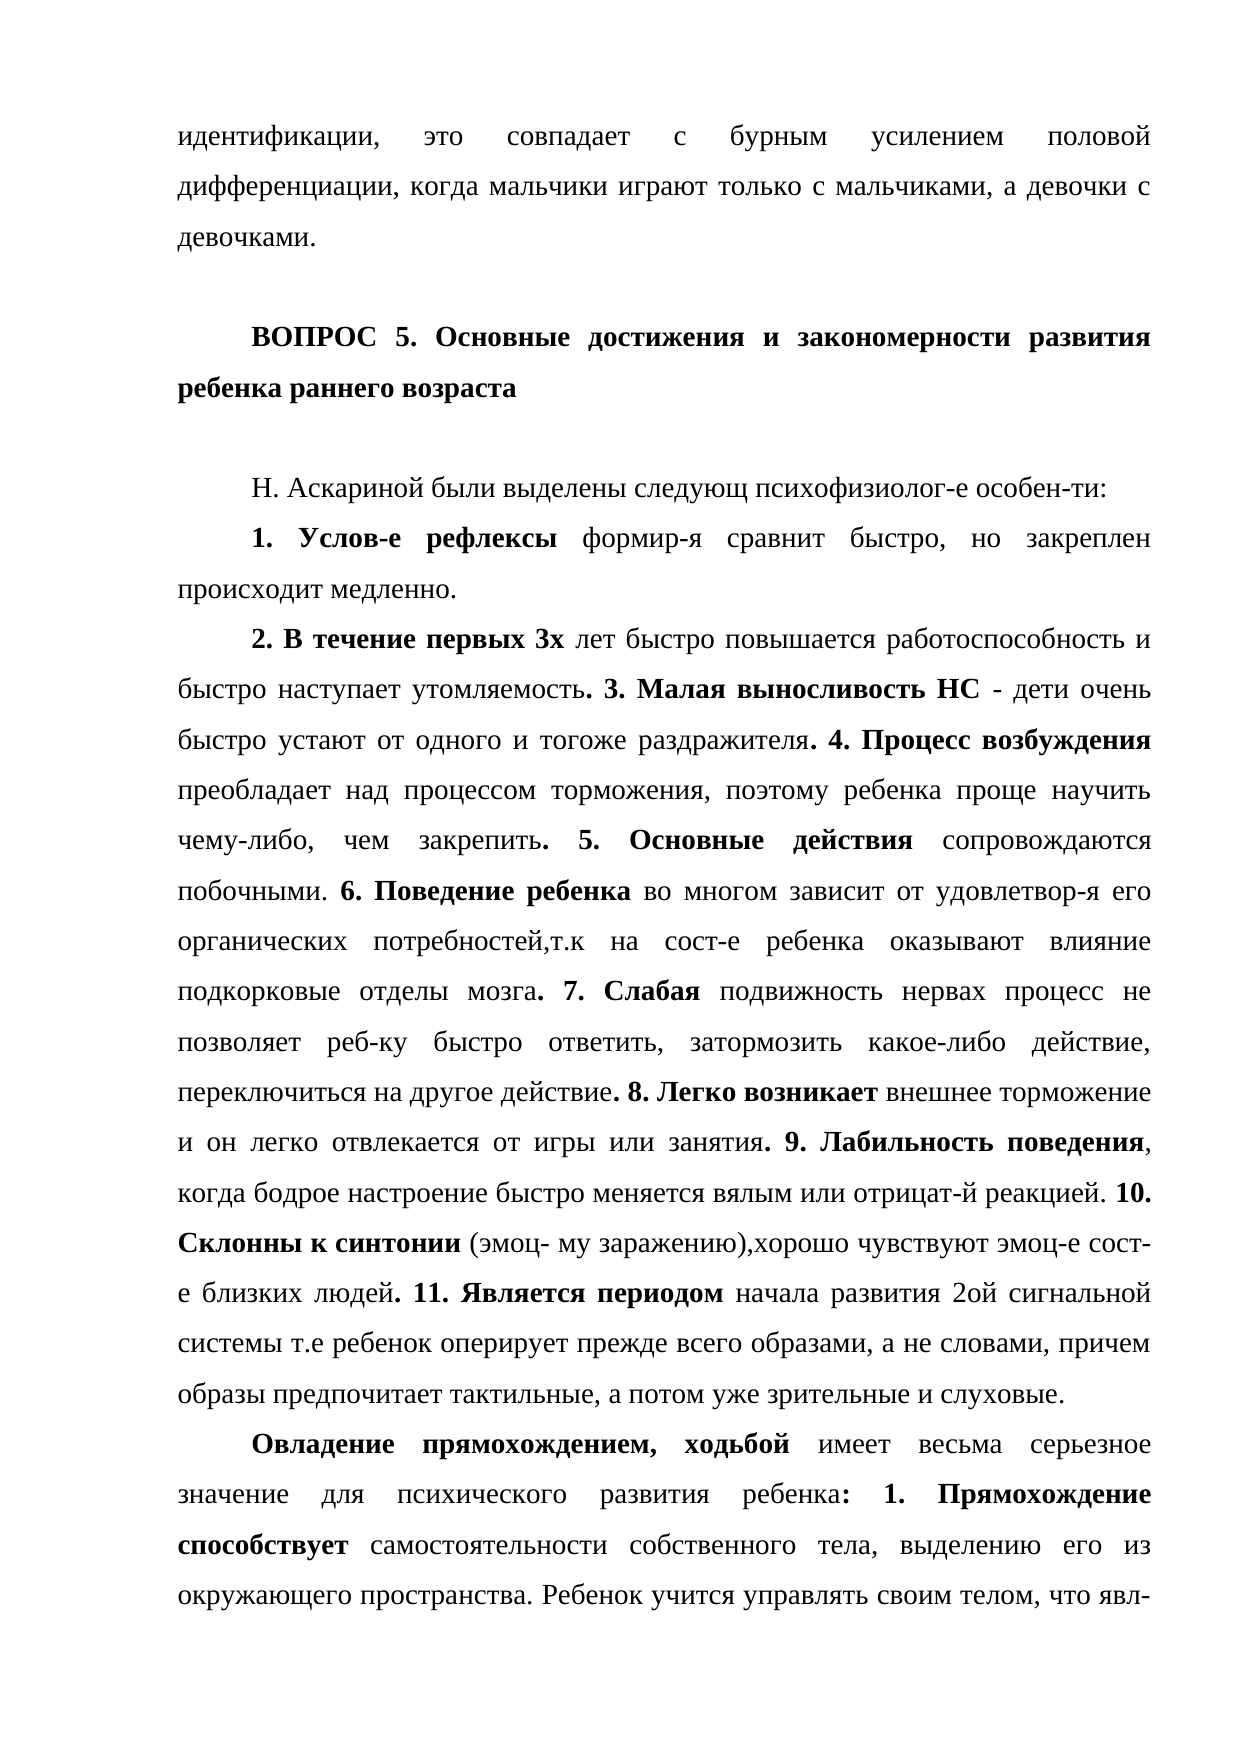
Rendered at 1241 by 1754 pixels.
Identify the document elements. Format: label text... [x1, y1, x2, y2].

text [177, 118, 1152, 252]
text Н. Аскариной были выделены следующ психофизиолог-е особен-ти: [177, 470, 1152, 504]
text ВОПРОС 5. Основные достижения и закономерности развития ребенка раннего возраста [177, 319, 1152, 403]
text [177, 1426, 1152, 1611]
text 1. Услов-е рефлексы формир-я сравнит быстро, но закреплен происходит медленно. [177, 521, 1152, 604]
text 2. В течение первых 3х лет быстро повышается работоспособность и быстро наступает утомляемость. 3. Малая выносливость НС - дети очень быстро устают от одного и тогоже раздражителя. 4. Процесс возбуждения преобладает над процессом торможения, поэтому ребенка проще научить чему-либо, чем закрепить. 5. Основные действия сопровождаются побочными. 6. Поведение ребенка во многом зависит от удовлетвор-я его органических потребностей,т.к на сост-е ребенка оказывают влияние подкорковые отделы мозга. 7. Слабая подвижность нервах процесс не позволяет реб-ку быстро ответить, затормозить какое-либо действие, переключиться на другое действие. 8. Легко возникает внешнее торможение и он легко отвлекается от игры или занятия. 9. Лабильность поведения, когда бодрое настроение быстро меняется вялым или отрицат-й реакцией. 10. Склонны к синтонии (эмоц- му заражению),хорошо чувствуют эмоц-е сост-е близких людей. 11. Является периодом начала развития 2ой сигнальной системы т.е ребенок оперирует прежде всего образами, а не словами, причем образы предпочитает тактильные, а потом уже зрительные и слуховые. [177, 621, 1152, 1409]
